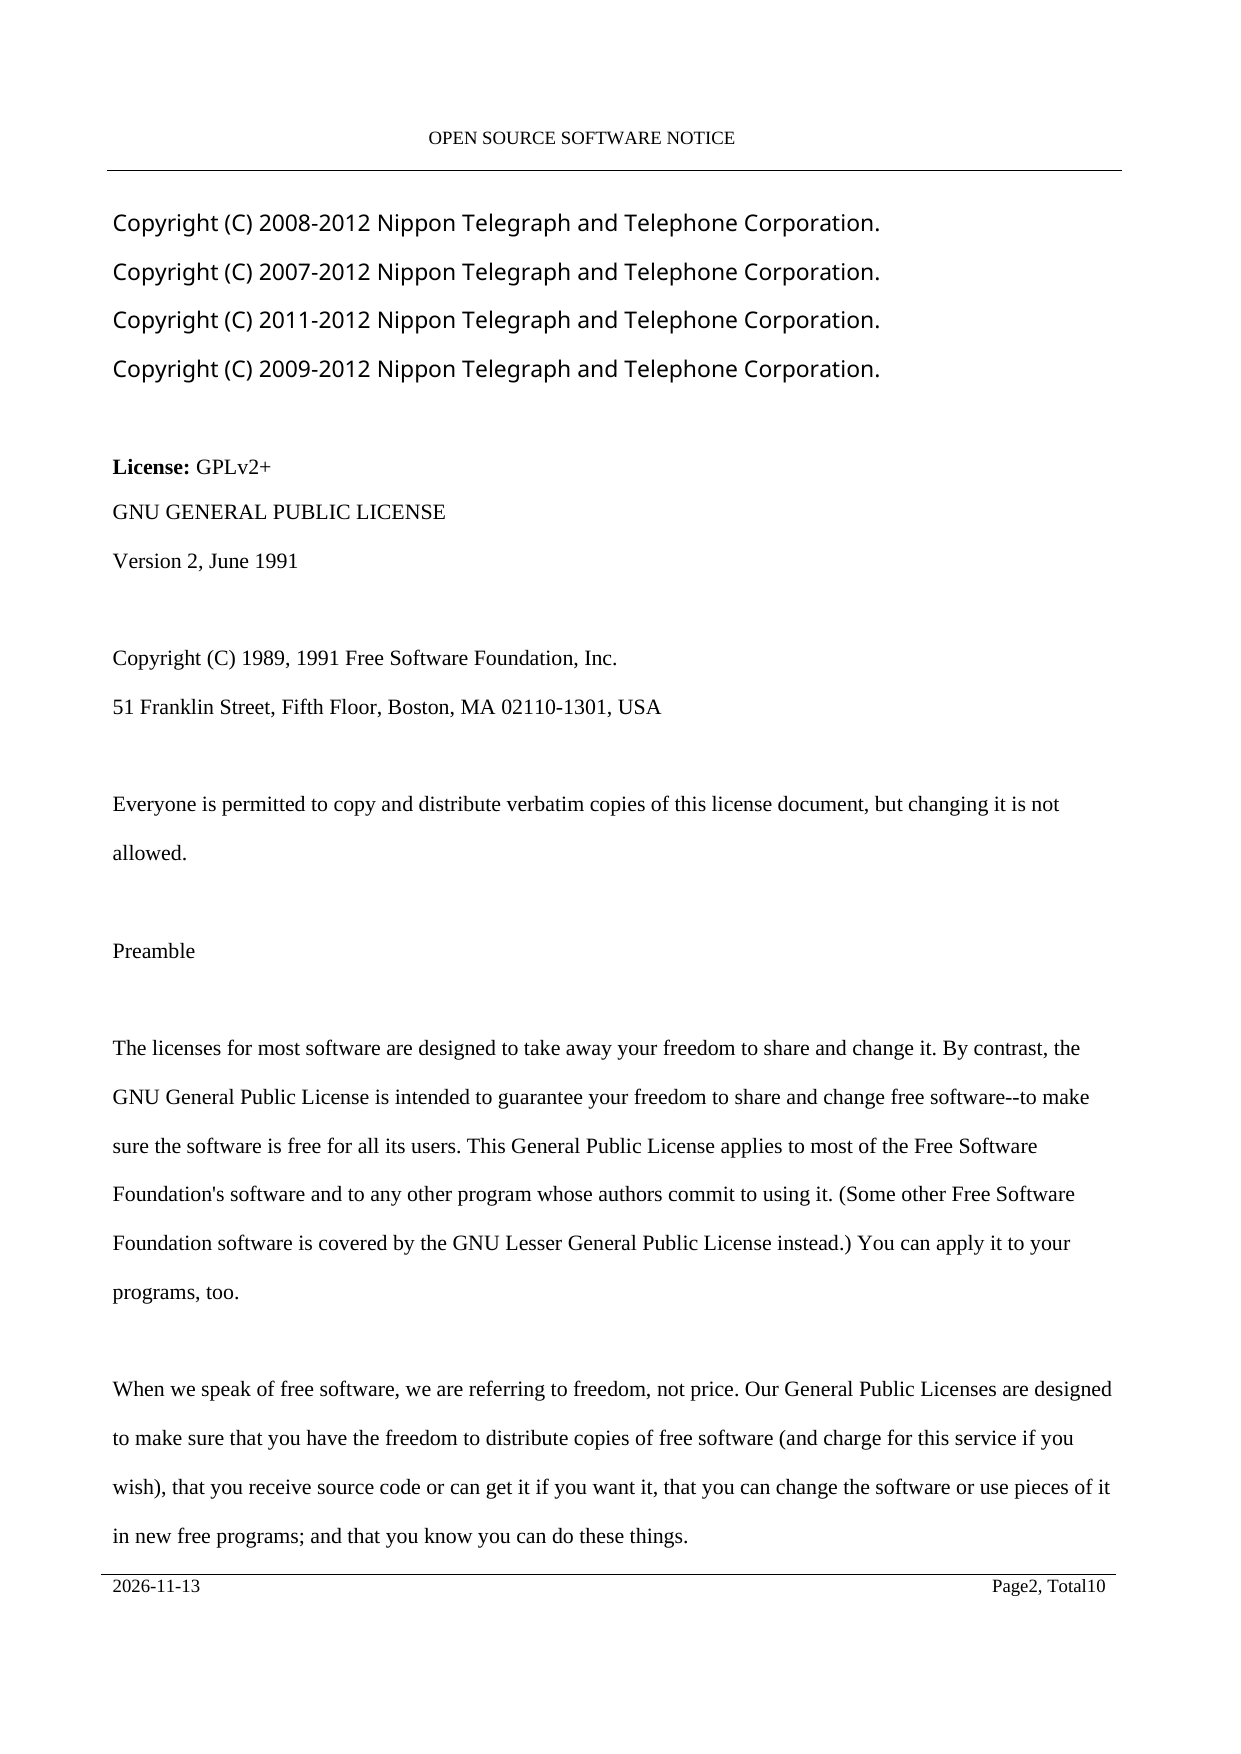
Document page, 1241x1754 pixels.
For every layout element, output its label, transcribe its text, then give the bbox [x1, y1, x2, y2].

text License: GPLv2+ [112, 450, 1128, 483]
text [112, 206, 1128, 434]
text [112, 495, 1128, 1551]
